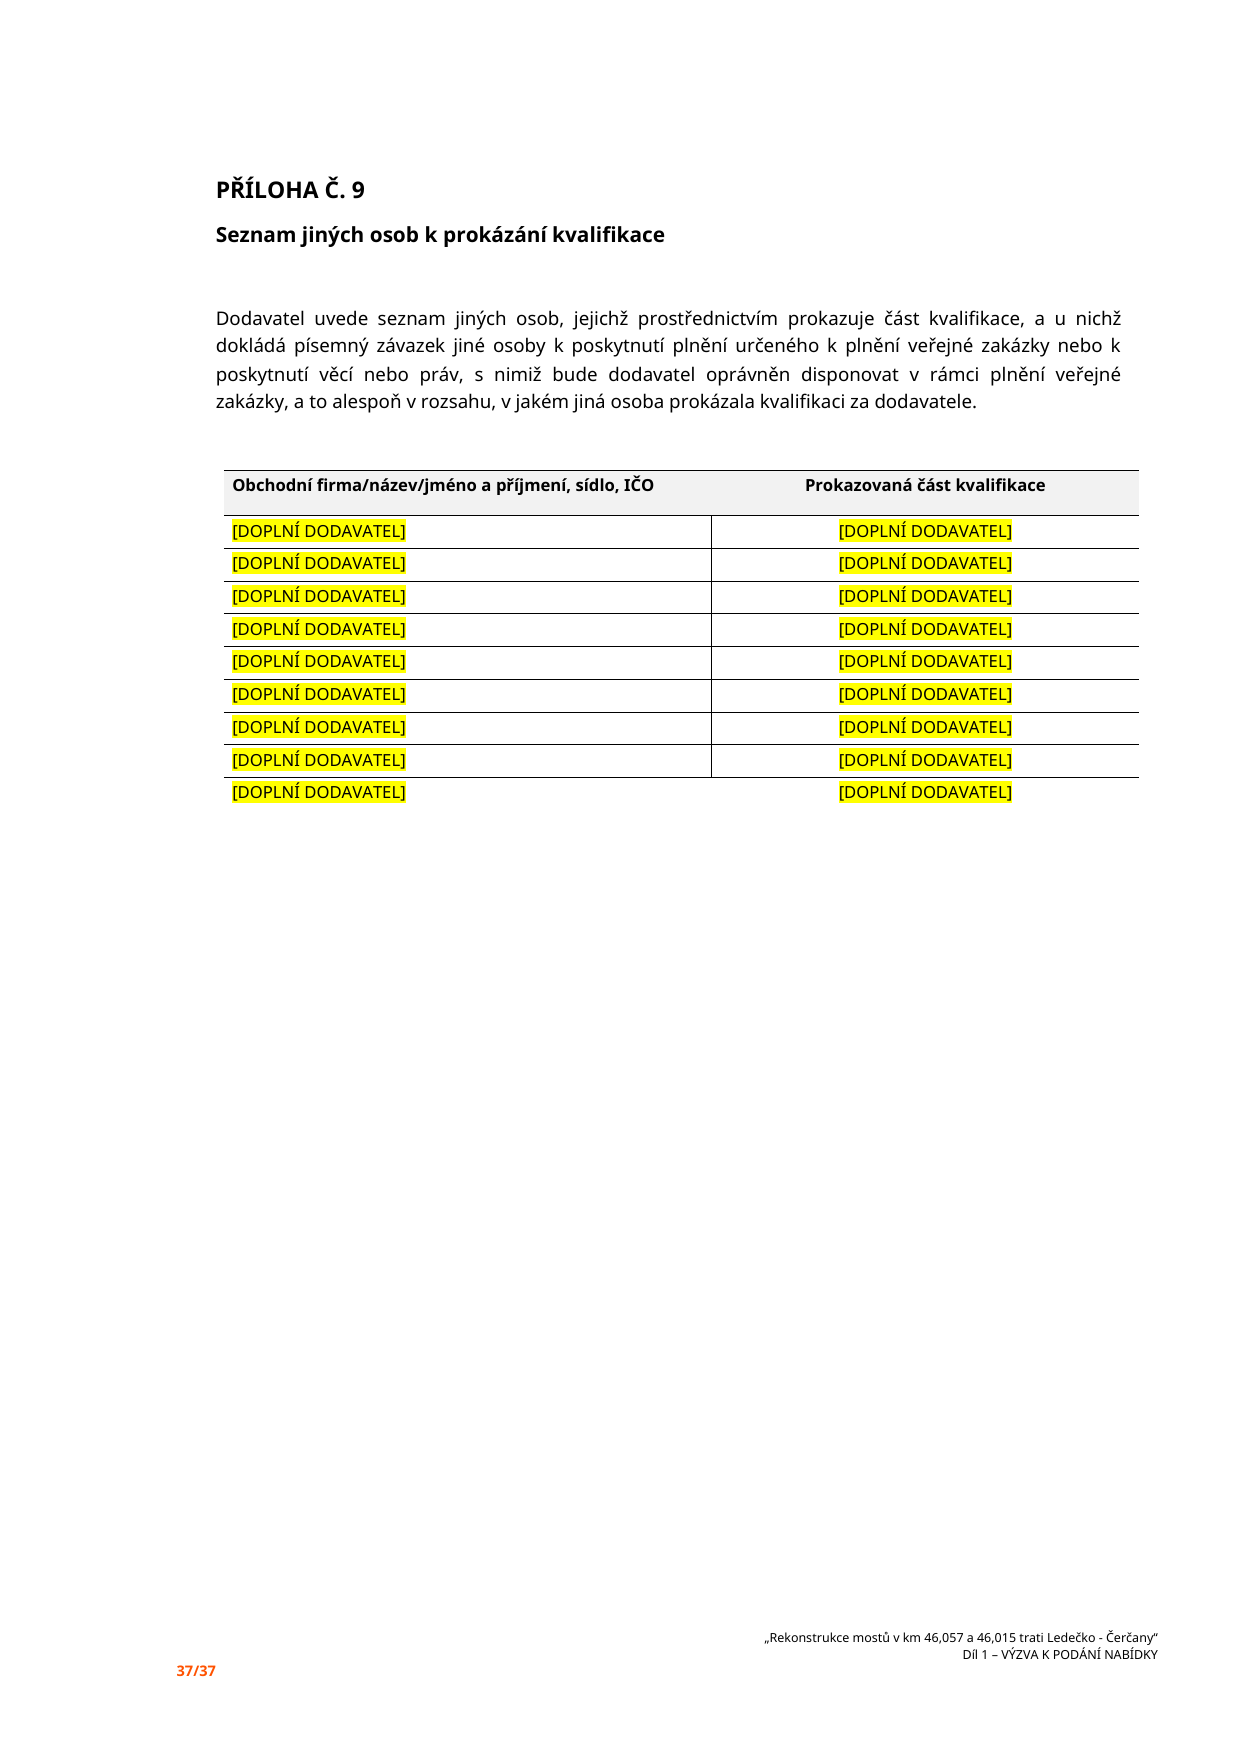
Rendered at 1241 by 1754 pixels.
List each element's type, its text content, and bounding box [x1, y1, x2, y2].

table_cell [DOPLNÍ DODAVATEL] [712, 745, 1139, 777]
table_cell [DOPLNÍ DODAVATEL] [712, 713, 1139, 744]
table_cell [DOPLNÍ DODAVATEL] [224, 516, 711, 548]
table_cell [DOPLNÍ DODAVATEL] [224, 680, 711, 711]
table_cell [DOPLNÍ DODAVATEL] [224, 614, 711, 646]
table_cell [DOPLNÍ DODAVATEL] [224, 713, 711, 744]
table_cell [DOPLNÍ DODAVATEL] [712, 516, 1139, 548]
table_header Prokazovaná část kvalifikace [711, 471, 1139, 515]
table_header Obchodní firma/název/jméno a příjmení, sídlo, IČO [224, 471, 711, 515]
table_cell [DOPLNÍ DODAVATEL] [224, 647, 711, 679]
text Příloha č. 9 [216, 174, 1122, 205]
table_cell [DOPLNÍ DODAVATEL] [224, 582, 711, 613]
text Seznam jiných osob k prokázání kvalifikace [216, 221, 1122, 249]
table_cell [DOPLNÍ DODAVATEL] [712, 549, 1139, 581]
table_cell [DOPLNÍ DODAVATEL] [711, 778, 1139, 809]
table_cell [DOPLNÍ DODAVATEL] [224, 778, 711, 809]
table_cell [DOPLNÍ DODAVATEL] [712, 680, 1139, 711]
table_cell [DOPLNÍ DODAVATEL] [712, 614, 1139, 646]
text Dodavatel uvede seznam jiných osob, jejichž prostřednictvím prokazuje část kvalifikace, a u nichž dokládá písemný závazek jiné osoby k poskytnutí plnění určeného k plnění veřejné zakázky nebo k poskytnutí věcí nebo práv, s nimiž bude dodavatel oprávněn disponovat v rámci plnění veřejné zakázky, a to alespoň v rozsahu, v jakém jiná osoba prokázala kvalifikaci za dodavatele. [216, 305, 1122, 414]
table_cell [DOPLNÍ DODAVATEL] [224, 745, 711, 777]
table_cell [DOPLNÍ DODAVATEL] [712, 582, 1139, 613]
table_cell [DOPLNÍ DODAVATEL] [224, 549, 711, 581]
table_cell [DOPLNÍ DODAVATEL] [712, 647, 1139, 679]
